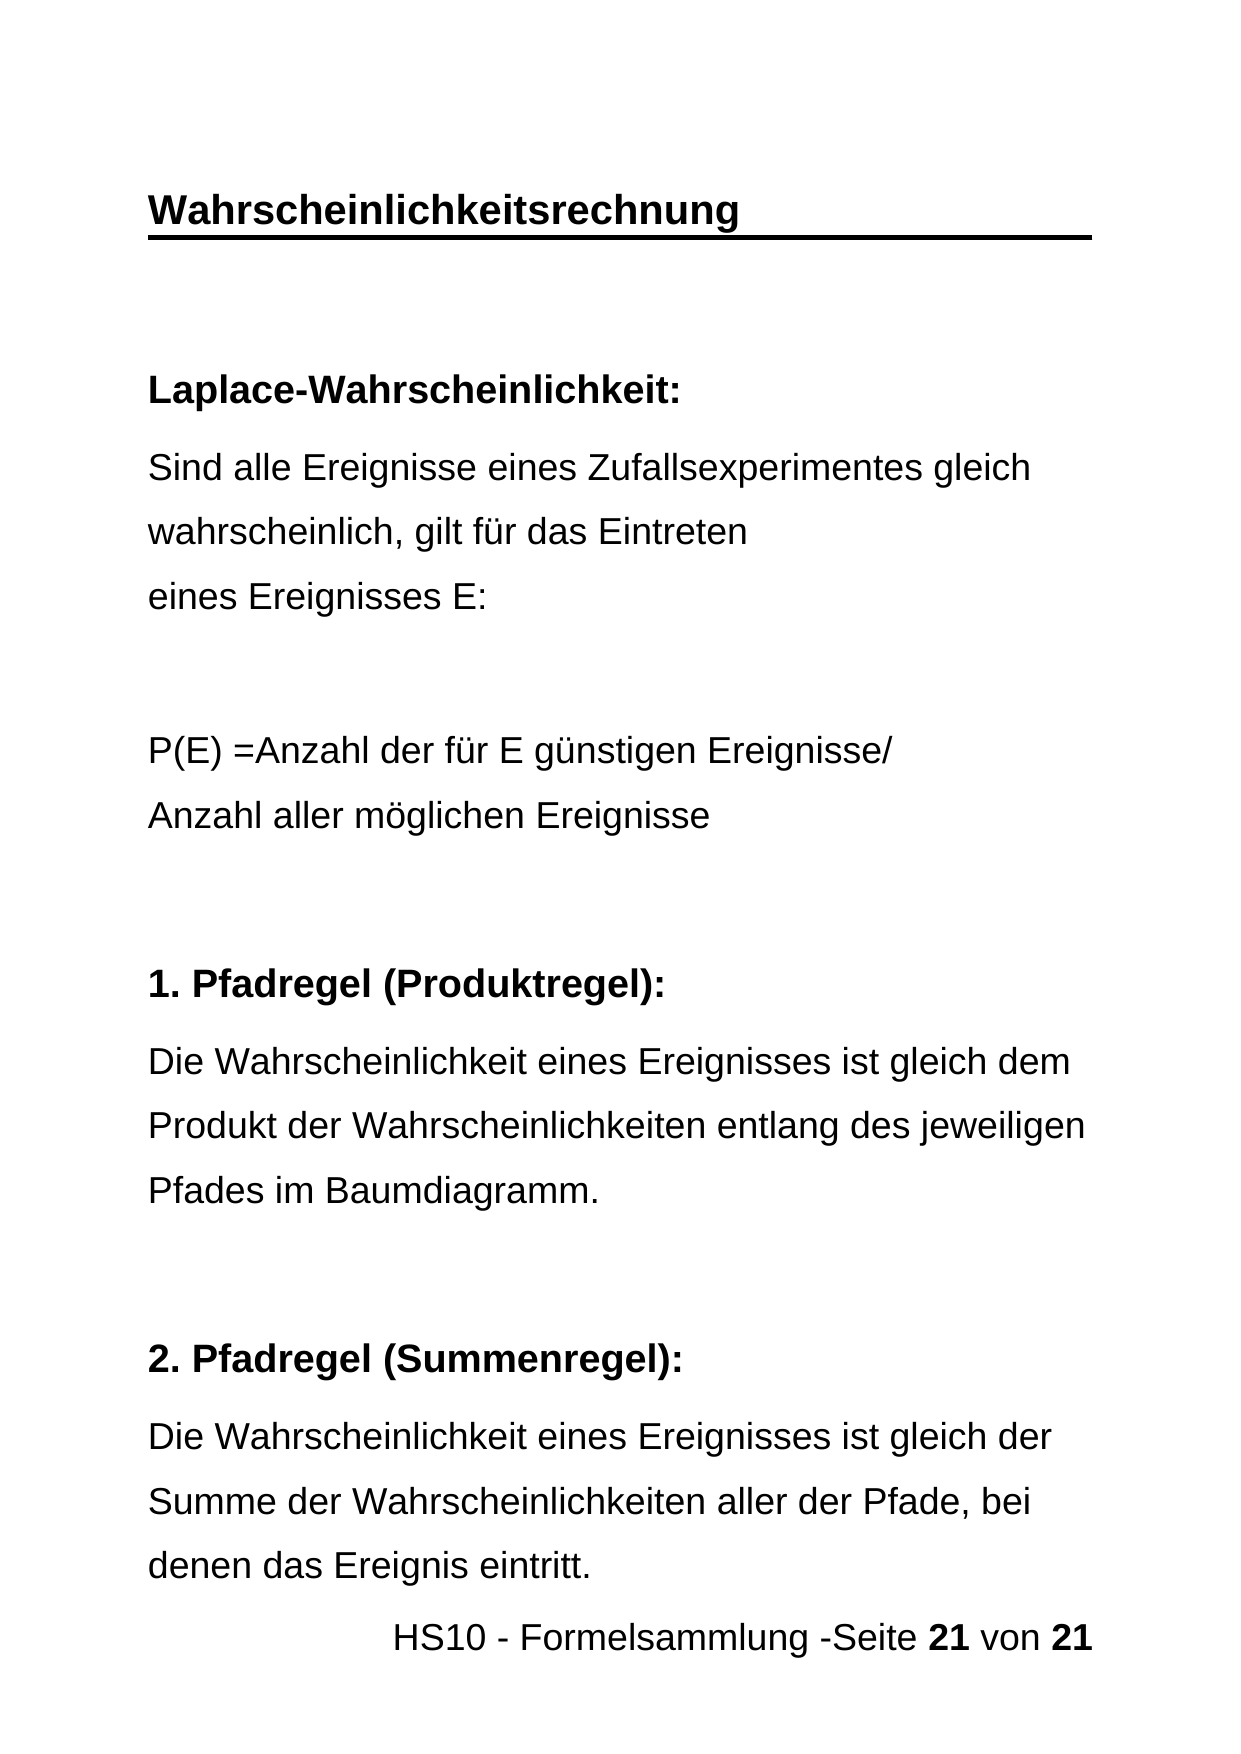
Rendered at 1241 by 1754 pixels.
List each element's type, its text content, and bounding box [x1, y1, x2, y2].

text Sind alle Ereignisse eines Zufallsexperimentes gleich wahrscheinlich, gilt für das Eintreten eines Ereignisses E: [148, 445, 1092, 617]
subtitle Wahrscheinlichkeitsrechnung [148, 185, 1092, 235]
text Die Wahrscheinlichkeit eines Ereignisses ist gleich dem Produkt der Wahrscheinlichkeiten entlang des jeweiligen Pfades im Baumdiagramm. [148, 1039, 1092, 1212]
subtitle Laplace-Wahrscheinlichkeit: [148, 366, 1092, 412]
subtitle 2. Pfadregel (Summenregel): [148, 1335, 1092, 1381]
subtitle 1. Pfadregel (Produktregel): [148, 960, 1092, 1006]
text P(E) =Anzahl der für E günstigen Ereignisse/ Anzahl aller möglichen Ereignisse [148, 729, 1092, 836]
text Die Wahrscheinlichkeit eines Ereignisses ist gleich der Summe der Wahrscheinlichkeiten aller der Pfade, bei denen das Ereignis eintritt. [148, 1414, 1092, 1587]
